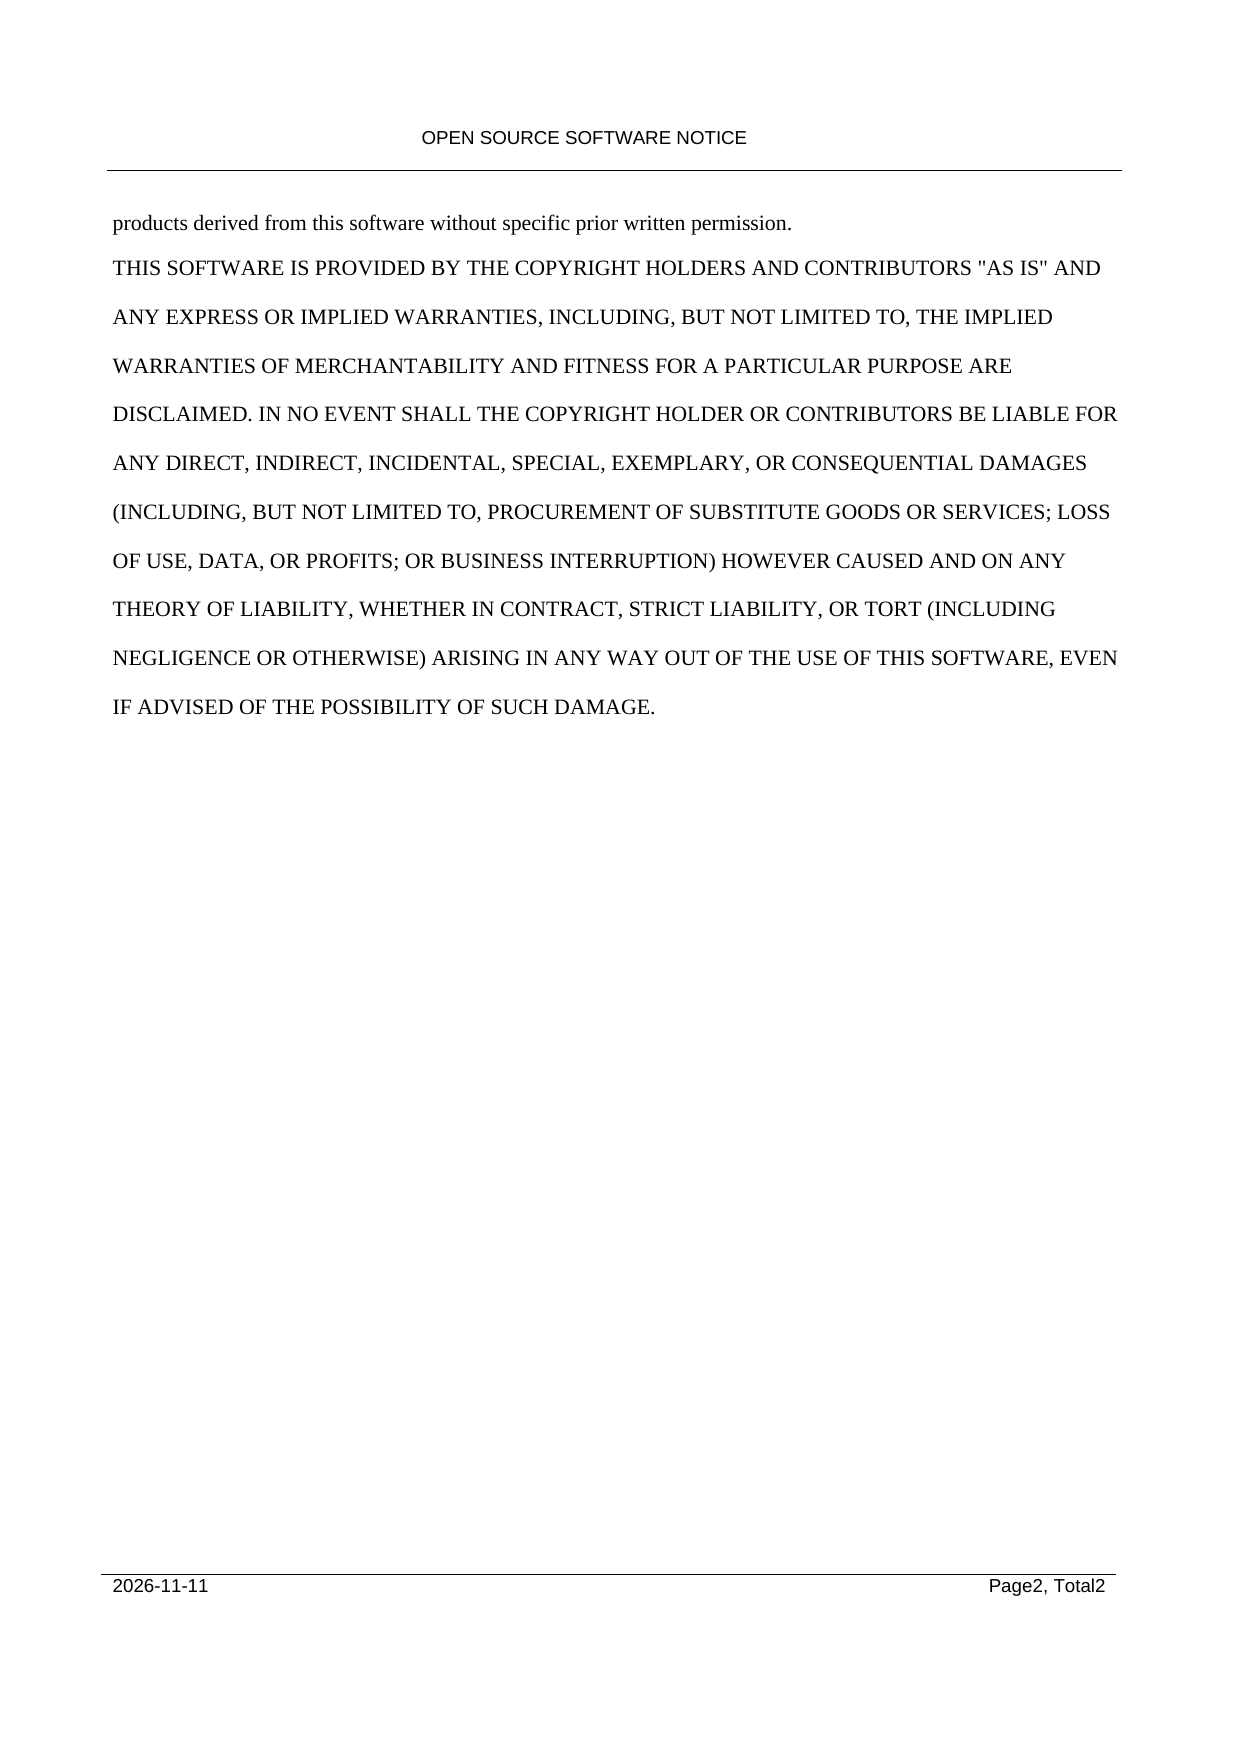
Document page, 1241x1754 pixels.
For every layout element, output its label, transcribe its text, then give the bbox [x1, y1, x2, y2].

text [112, 206, 1128, 239]
text THIS SOFTWARE IS PROVIDED BY THE COPYRIGHT HOLDERS AND CONTRIBUTORS "AS IS" AND ANY EXPRESS OR IMPLIED WARRANTIES, INCLUDING, BUT NOT LIMITED TO, THE IMPLIED WARRANTIES OF MERCHANTABILITY AND FITNESS FOR A PARTICULAR PURPOSE ARE DISCLAIMED. IN NO EVENT SHALL THE COPYRIGHT HOLDER OR CONTRIBUTORS BE LIABLE FOR ANY DIRECT, INDIRECT, INCIDENTAL, SPECIAL, EXEMPLARY, OR CONSEQUENTIAL DAMAGES (INCLUDING, BUT NOT LIMITED TO, PROCUREMENT OF SUBSTITUTE GOODS OR SERVICES; LOSS OF USE, DATA, OR PROFITS; OR BUSINESS INTERRUPTION) HOWEVER CAUSED AND ON ANY THEORY OF LIABILITY, WHETHER IN CONTRACT, STRICT LIABILITY, OR TORT (INCLUDING NEGLIGENCE OR OTHERWISE) ARISING IN ANY WAY OUT OF THE USE OF THIS SOFTWARE, EVEN IF ADVISED OF THE POSSIBILITY OF SUCH DAMAGE. [112, 251, 1128, 723]
